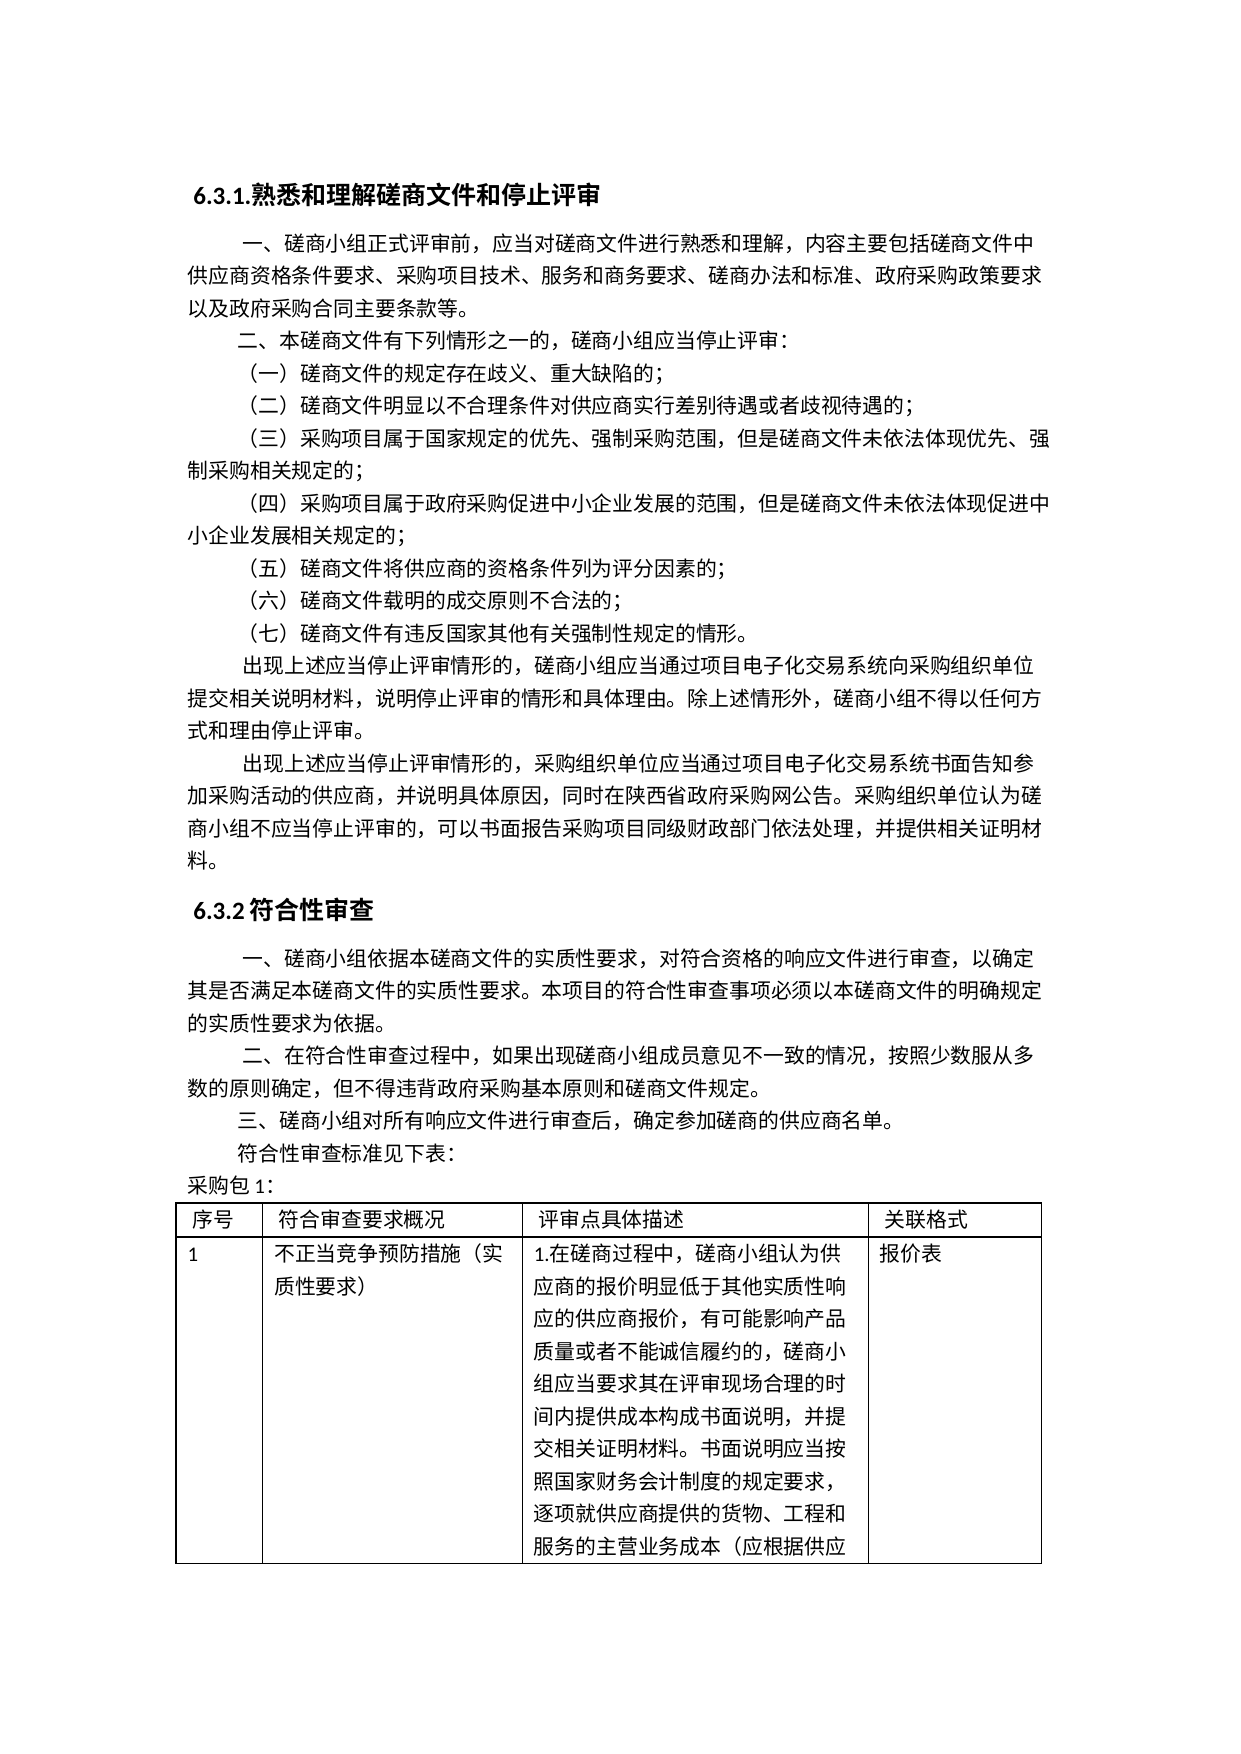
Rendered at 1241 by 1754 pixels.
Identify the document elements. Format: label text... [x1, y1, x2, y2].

text 三、磋商小组对所有响应文件进行审查后，确定参加磋商的供应商名单。 [187, 1104, 1053, 1137]
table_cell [523, 1238, 868, 1563]
text （一）磋商文件的规定存在歧义、重大缺陷的； [187, 357, 1053, 389]
text 出现上述应当停止评审情形的，采购组织单位应当通过项目电子化交易系统书面告知参加采购活动的供应商，并说明具体原因，同时在陕西省政府采购网公告。采购组织单位认为磋商小组不应当停止评审的，可以书面报告采购项目同级财政部门依法处理，并提供相关证明材料。 [187, 747, 1053, 877]
text （七）磋商文件有违反国家其他有关强制性规定的情形。 [187, 617, 1053, 649]
table_cell 1 [177, 1238, 262, 1563]
table_header 评审点具体描述 [523, 1204, 868, 1236]
text （五）磋商文件将供应商的资格条件列为评分因素的； [187, 552, 1053, 584]
table_cell 不正当竞争预防措施（实质性要求） [263, 1238, 522, 1563]
table_header 关联格式 [869, 1204, 1041, 1236]
text 二、本磋商文件有下列情形之一的，磋商小组应当停止评审： [187, 324, 1053, 357]
text （二）磋商文件明显以不合理条件对供应商实行差别待遇或者歧视待遇的； [187, 389, 1053, 422]
text 采购包1： [187, 1169, 1053, 1202]
table_header 序号 [177, 1204, 262, 1236]
text 一、磋商小组依据本磋商文件的实质性要求，对符合资格的响应文件进行审查，以确定其是否满足本磋商文件的实质性要求。本项目的符合性审查事项必须以本磋商文件的明确规定的实质性要求为依据。 [187, 942, 1053, 1039]
text （六）磋商文件载明的成交原则不合法的； [187, 584, 1053, 617]
text 6.3.1.熟悉和理解磋商文件和停止评审 [187, 162, 1053, 227]
text 6.3.2符合性审查 [187, 877, 1053, 942]
text 一、磋商小组正式评审前，应当对磋商文件进行熟悉和理解，内容主要包括磋商文件中供应商资格条件要求、采购项目技术、服务和商务要求、磋商办法和标准、政府采购政策要求以及政府采购合同主要条款等。 [187, 227, 1053, 324]
table_header 符合审查要求概况 [263, 1204, 522, 1236]
text （三）采购项目属于国家规定的优先、强制采购范围，但是磋商文件未依法体现优先、强制采购相关规定的； [187, 422, 1053, 487]
text 出现上述应当停止评审情形的，磋商小组应当通过项目电子化交易系统向采购组织单位提交相关说明材料，说明停止评审的情形和具体理由。除上述情形外，磋商小组不得以任何方式和理由停止评审。 [187, 649, 1053, 747]
text 二、在符合性审查过程中，如果出现磋商小组成员意见不一致的情况，按照少数服从多数的原则确定，但不得违背政府采购基本原则和磋商文件规定。 [187, 1039, 1053, 1104]
text 符合性审查标准见下表： [187, 1137, 1053, 1169]
table_cell 报价表 [869, 1238, 1041, 1563]
text （四）采购项目属于政府采购促进中小企业发展的范围，但是磋商文件未依法体现促进中小企业发展相关规定的； [187, 487, 1053, 552]
